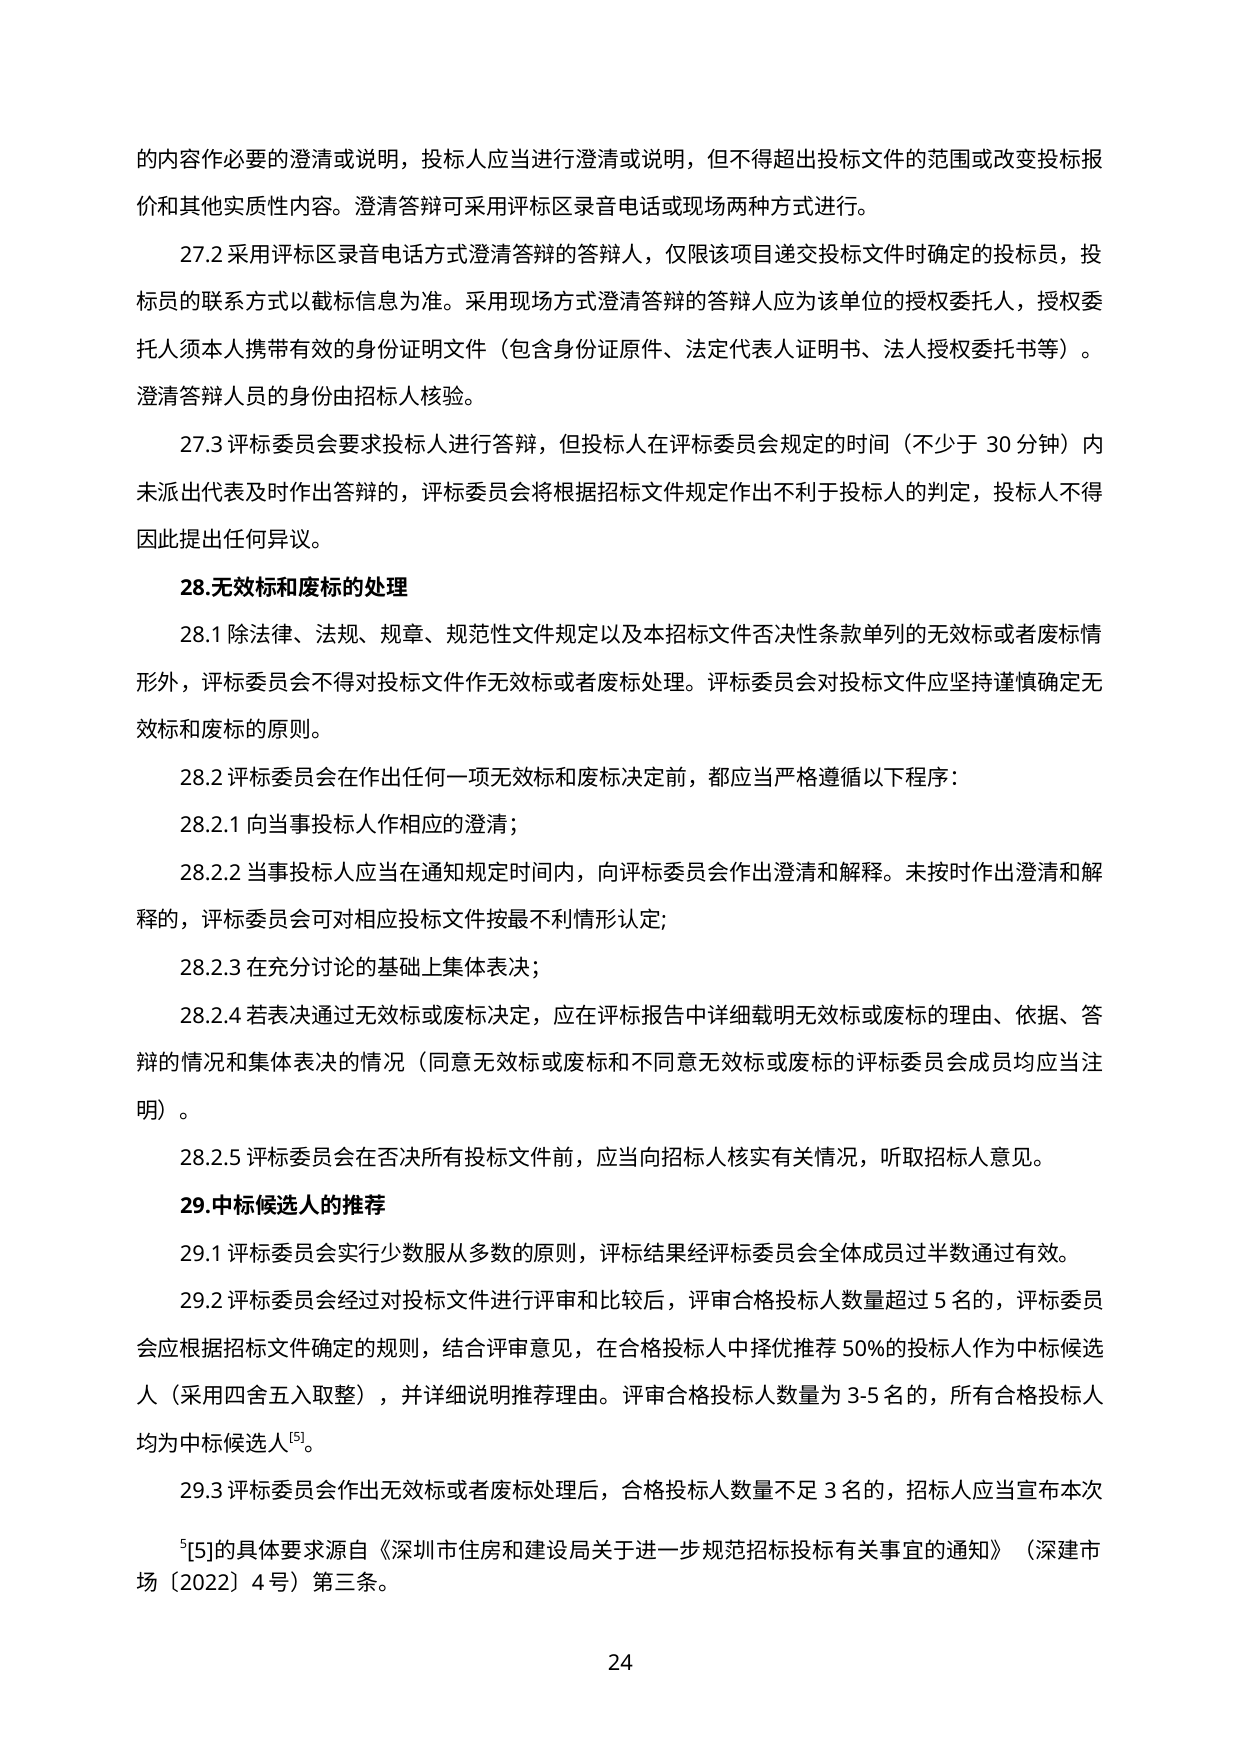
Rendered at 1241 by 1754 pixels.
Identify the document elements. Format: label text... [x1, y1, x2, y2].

text 27.2采用评标区录音电话方式澄清答辩的答辩人，仅限该项目递交投标文件时确定的投标员，投标员的联系方式以截标信息为准。采用现场方式澄清答辩的答辩人应为该单位的授权委托人，授权委托人须本人携带有效的身份证明文件（包含身份证原件、法定代表人证明书、法人授权委托书等）。澄清答辩人员的身份由招标人核验。 [136, 237, 1104, 411]
text 28.2.5评标委员会在否决所有投标文件前，应当向招标人核实有关情况，听取招标人意见。 [136, 1140, 1104, 1172]
text 29.中标候选人的推荐 [136, 1188, 1104, 1220]
text 28.2.4若表决通过无效标或废标决定，应在评标报告中详细载明无效标或废标的理由、依据、答辩的情况和集体表决的情况（同意无效标或废标和不同意无效标或废标的评标委员会成员均应当注明）。 [136, 998, 1104, 1124]
text 29.1评标委员会实行少数服从多数的原则，评标结果经评标委员会全体成员过半数通过有效。 [136, 1236, 1104, 1267]
text 28.2.1向当事投标人作相应的澄清； [136, 807, 1104, 839]
text 28.无效标和废标的处理 [136, 569, 1104, 601]
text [136, 1473, 1104, 1505]
text 27.3评标委员会要求投标人进行答辩，但投标人在评标委员会规定的时间（不少于30分钟）内未派出代表及时作出答辩的，评标委员会将根据招标文件规定作出不利于投标人的判定，投标人不得因此提出任何异议。 [136, 427, 1104, 554]
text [136, 142, 1104, 221]
text 28.2评标委员会在作出任何一项无效标和废标决定前，都应当严格遵循以下程序： [136, 760, 1104, 791]
text 28.1除法律、法规、规章、规范性文件规定以及本招标文件否决性条款单列的无效标或者废标情形外，评标委员会不得对投标文件作无效标或者废标处理。评标委员会对投标文件应坚持谨慎确定无效标和废标的原则。 [136, 617, 1104, 744]
text 29.2评标委员会经过对投标文件进行评审和比较后，评审合格投标人数量超过5名的，评标委员会应根据招标文件确定的规则，结合评审意见，在合格投标人中择优推荐50%的投标人作为中标候选人（采用四舍五入取整），并详细说明推荐理由。评审合格投标人数量为3-5名的，所有合格投标人均为中标候选人[]。 [136, 1283, 1104, 1458]
text 28.2.2当事投标人应当在通知规定时间内，向评标委员会作出澄清和解释。未按时作出澄清和解释的，评标委员会可对相应投标文件按最不利情形认定; [136, 855, 1104, 934]
text 28.2.3在充分讨论的基础上集体表决； [136, 950, 1104, 982]
